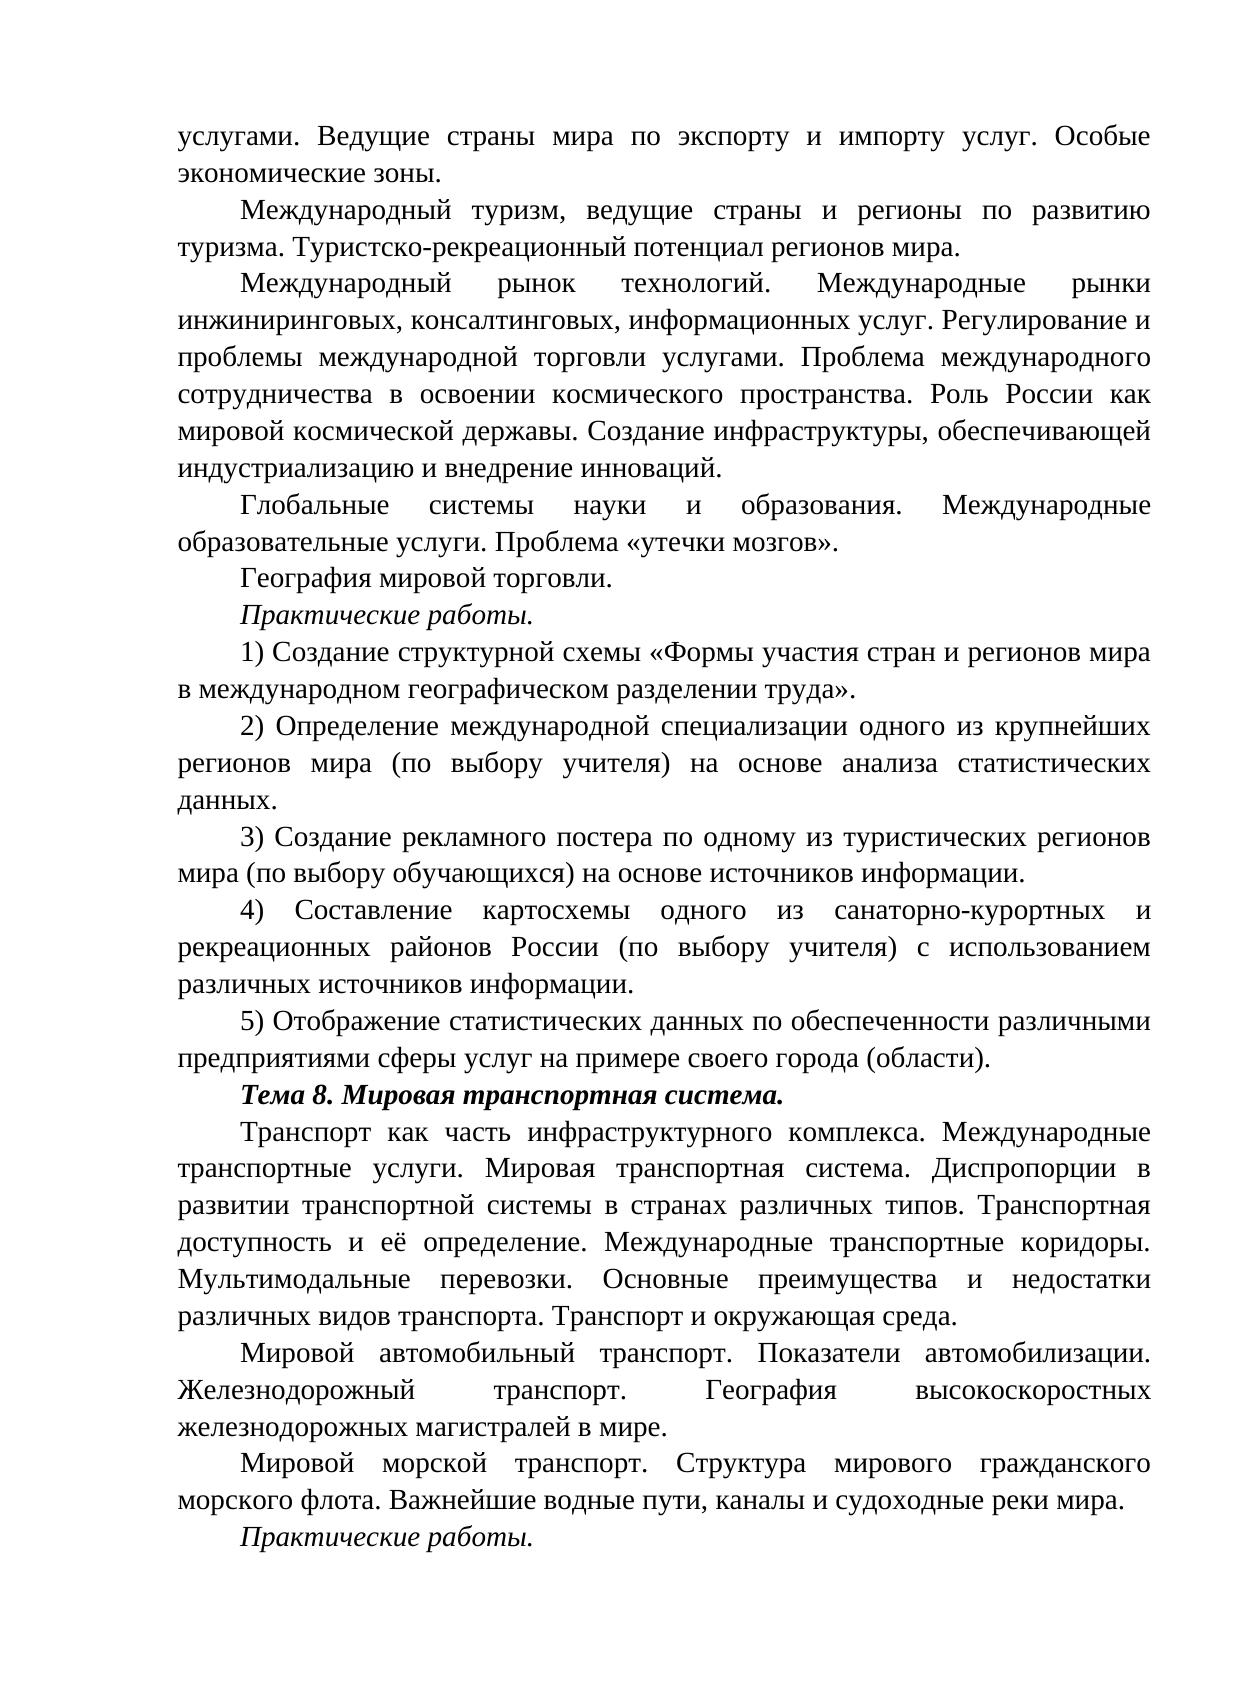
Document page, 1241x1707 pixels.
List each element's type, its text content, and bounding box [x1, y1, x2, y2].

text 5) Отображение статистических данных по обеспеченности различными предприятиями сферы услуг на примере своего города (области). [177, 1003, 1152, 1073]
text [177, 118, 1152, 188]
text Практические работы. [177, 1519, 1152, 1553]
text 1) Создание структурной схемы «Формы участия стран и регионов мира в международном географическом разделении труда». [177, 634, 1152, 705]
text Международный рынок технологий. Международные рынки инжиниринговых, консалтинговых, информационных услуг. Регулирование и проблемы международной торговли услугами. Проблема международного сотрудничества в освоении космического пространства. Роль России как мировой космической державы. Создание инфраструктуры, обеспечивающей индустриализацию и внедрение инноваций. [177, 266, 1152, 483]
text Мировой морской транспорт. Структура мирового гражданского морского флота. Важнейшие водные пути, каналы и судоходные реки мира. [177, 1446, 1152, 1516]
text Мировой автомобильный транспорт. Показатели автомобилизации. Железнодорожный транспорт. География высокоскоростных железнодорожных магистралей в мире. [177, 1335, 1152, 1442]
text 2) Определение международной специализации одного из крупнейших регионов мира (по выбору учителя) на основе анализа статистических данных. [177, 708, 1152, 815]
text Практические работы. [177, 597, 1152, 631]
text Транспорт как часть инфраструктурного комплекса. Международные транспортные услуги. Мировая транспортная система. Диспропорции в развитии транспортной системы в странах различных типов. Транспортная доступность и её определение. Международные транспортные коридоры. Мультимодальные перевозки. Основные преимущества и недостатки различных видов транспорта. Транспорт и окружающая среда. [177, 1114, 1152, 1332]
text Тема 8. Мировая транспортная система. [177, 1077, 1152, 1110]
text 4) Составление картосхемы одного из санаторно-курортных и рекреационных районов России (по выбору учителя) с использованием различных источников информации. [177, 892, 1152, 1000]
text География мировой торговли. [177, 561, 1152, 594]
text Глобальные системы науки и образования. Международные образовательные услуги. Проблема «утечки мозгов». [177, 487, 1152, 557]
text Международный туризм, ведущие страны и регионы по развитию туризма. Туристско-рекреационный потенциал регионов мира. [177, 192, 1152, 262]
text 3) Создание рекламного постера по одному из туристических регионов мира (по выбору обучающихся) на основе источников информации. [177, 819, 1152, 889]
